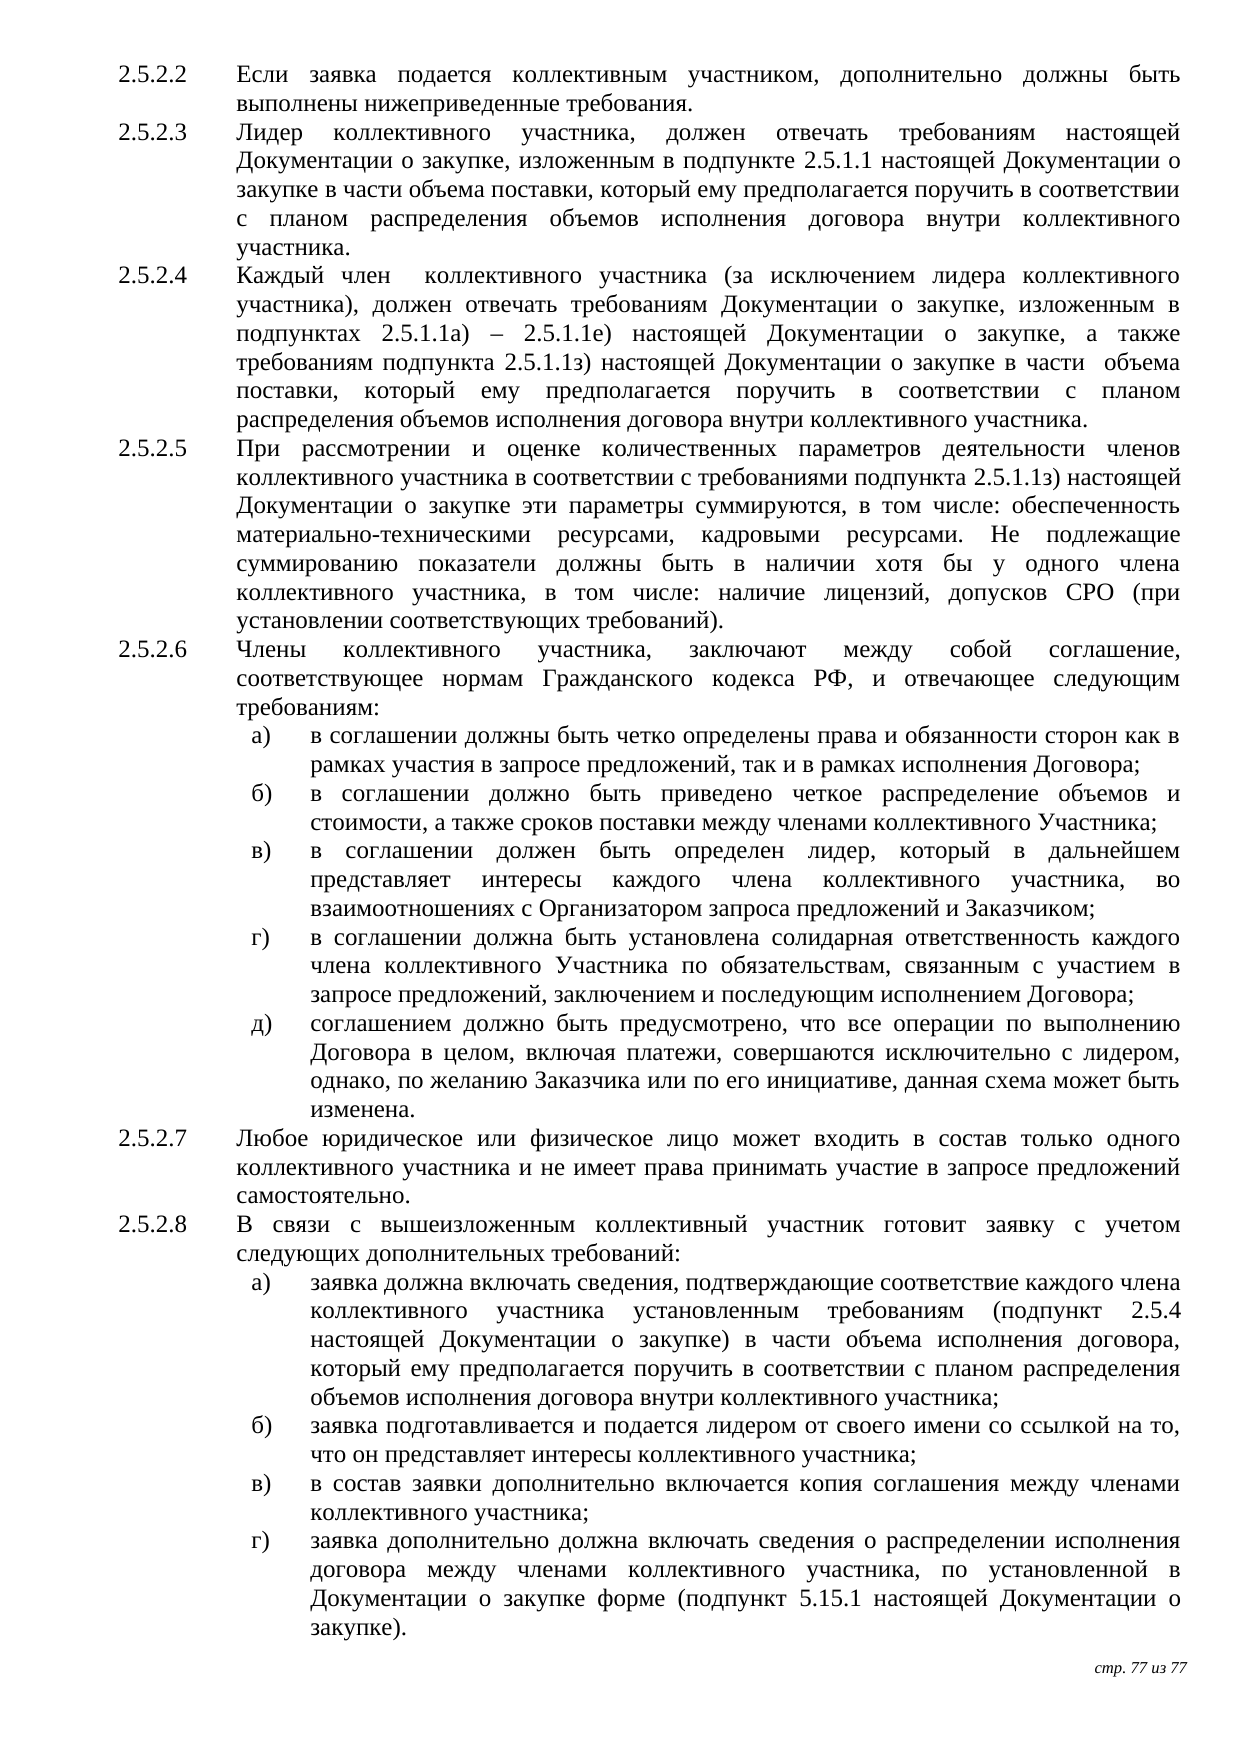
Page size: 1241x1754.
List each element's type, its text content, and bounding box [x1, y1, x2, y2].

text заявка дополнительно должна включать сведения о распределении исполнения договора между членами коллективного участника, по установленной в Документации о закупке форме (подпункт 5.15.1 настоящей Документации о закупке). [251, 1525, 1181, 1640]
text При рассмотрении и оценке количественных параметров деятельности членов коллективного участника в соответствии с требованиями подпункта 2.5.1.1з) настоящей Документации о закупке эти параметры суммируются, в том числе: обеспеченность материально-техническими ресурсами, кадровыми ресурсами. Не подлежащие суммированию показатели должны быть в наличии хотя бы у одного члена коллективного участника, в том числе: наличие лицензий, допусков СРО (при установлении соответствующих требований). [118, 433, 1181, 634]
text Каждый член коллективного участника (за исключением лидера коллективного участника), должен отвечать требованиям Документации о закупке, изложенным в подпунктах 2.5.1.1а) – 2.5.1.1е) настоящей Документации о закупке, а также требованиям подпункта 2.5.1.1з) настоящей Документации о закупке в части объема поставки, который ему предполагается поручить в соответствии с планом распределения объемов исполнения договора внутри коллективного участника. [118, 260, 1181, 433]
text в соглашении должна быть установлена солидарная ответственность каждого члена коллективного Участника по обязательствам, связанным с участием в запросе предложений, заключением и последующим исполнением Договора; [251, 922, 1181, 1008]
text заявка подготавливается и подается лидером от своего имени со ссылкой на то, что он представляет интересы коллективного участника; [251, 1410, 1181, 1468]
text соглашением должно быть предусмотрено, что все операции по выполнению Договора в целом, включая платежи, совершаются исключительно с лидером, однако, по желанию Заказчика или по его инициативе, данная схема может быть изменена. [251, 1008, 1181, 1123]
text заявка должна включать сведения, подтверждающие соответствие каждого члена коллективного участника установленным требованиям (подпункт 2.5.4 настоящей Документации о закупке) в части объема исполнения договора, который ему предполагается поручить в соответствии с планом распределения объемов исполнения договора внутри коллективного участника; [251, 1267, 1181, 1410]
text Лидер коллективного участника, должен отвечать требованиям настоящей Документации о закупке, изложенным в подпункте 2.5.1.1 настоящей Документации о закупке в части объема поставки, который ему предполагается поручить в соответствии с планом распределения объемов исполнения договора внутри коллективного участника. [118, 117, 1181, 260]
text Если заявка подается коллективным участником, дополнительно должны быть выполнены нижеприведенные требования. [118, 59, 1181, 117]
text в соглашении должны быть четко определены права и обязанности сторон как в рамках участия в запросе предложений, так и в рамках исполнения Договора; [251, 720, 1181, 778]
text в соглашении должно быть приведено четкое распределение объемов и стоимости, а также сроков поставки между членами коллективного Участника; [251, 778, 1181, 835]
text в соглашении должен быть определен лидер, который в дальнейшем представляет интересы каждого члена коллективного участника, во взаимоотношениях с Организатором запроса предложений и Заказчиком; [251, 835, 1181, 922]
text В связи с вышеизложенным коллективный участник готовит заявку с учетом следующих дополнительных требований: [118, 1209, 1181, 1267]
text в состав заявки дополнительно включается копия соглашения между членами коллективного участника; [251, 1468, 1181, 1525]
text Любое юридическое или физическое лицо может входить в состав только одного коллективного участника и не имеет права принимать участие в запросе предложений самостоятельно. [118, 1123, 1181, 1209]
text Члены коллективного участника, заключают между собой соглашение, соответствующее нормам Гражданского кодекса РФ, и отвечающее следующим требованиям: [118, 634, 1181, 720]
